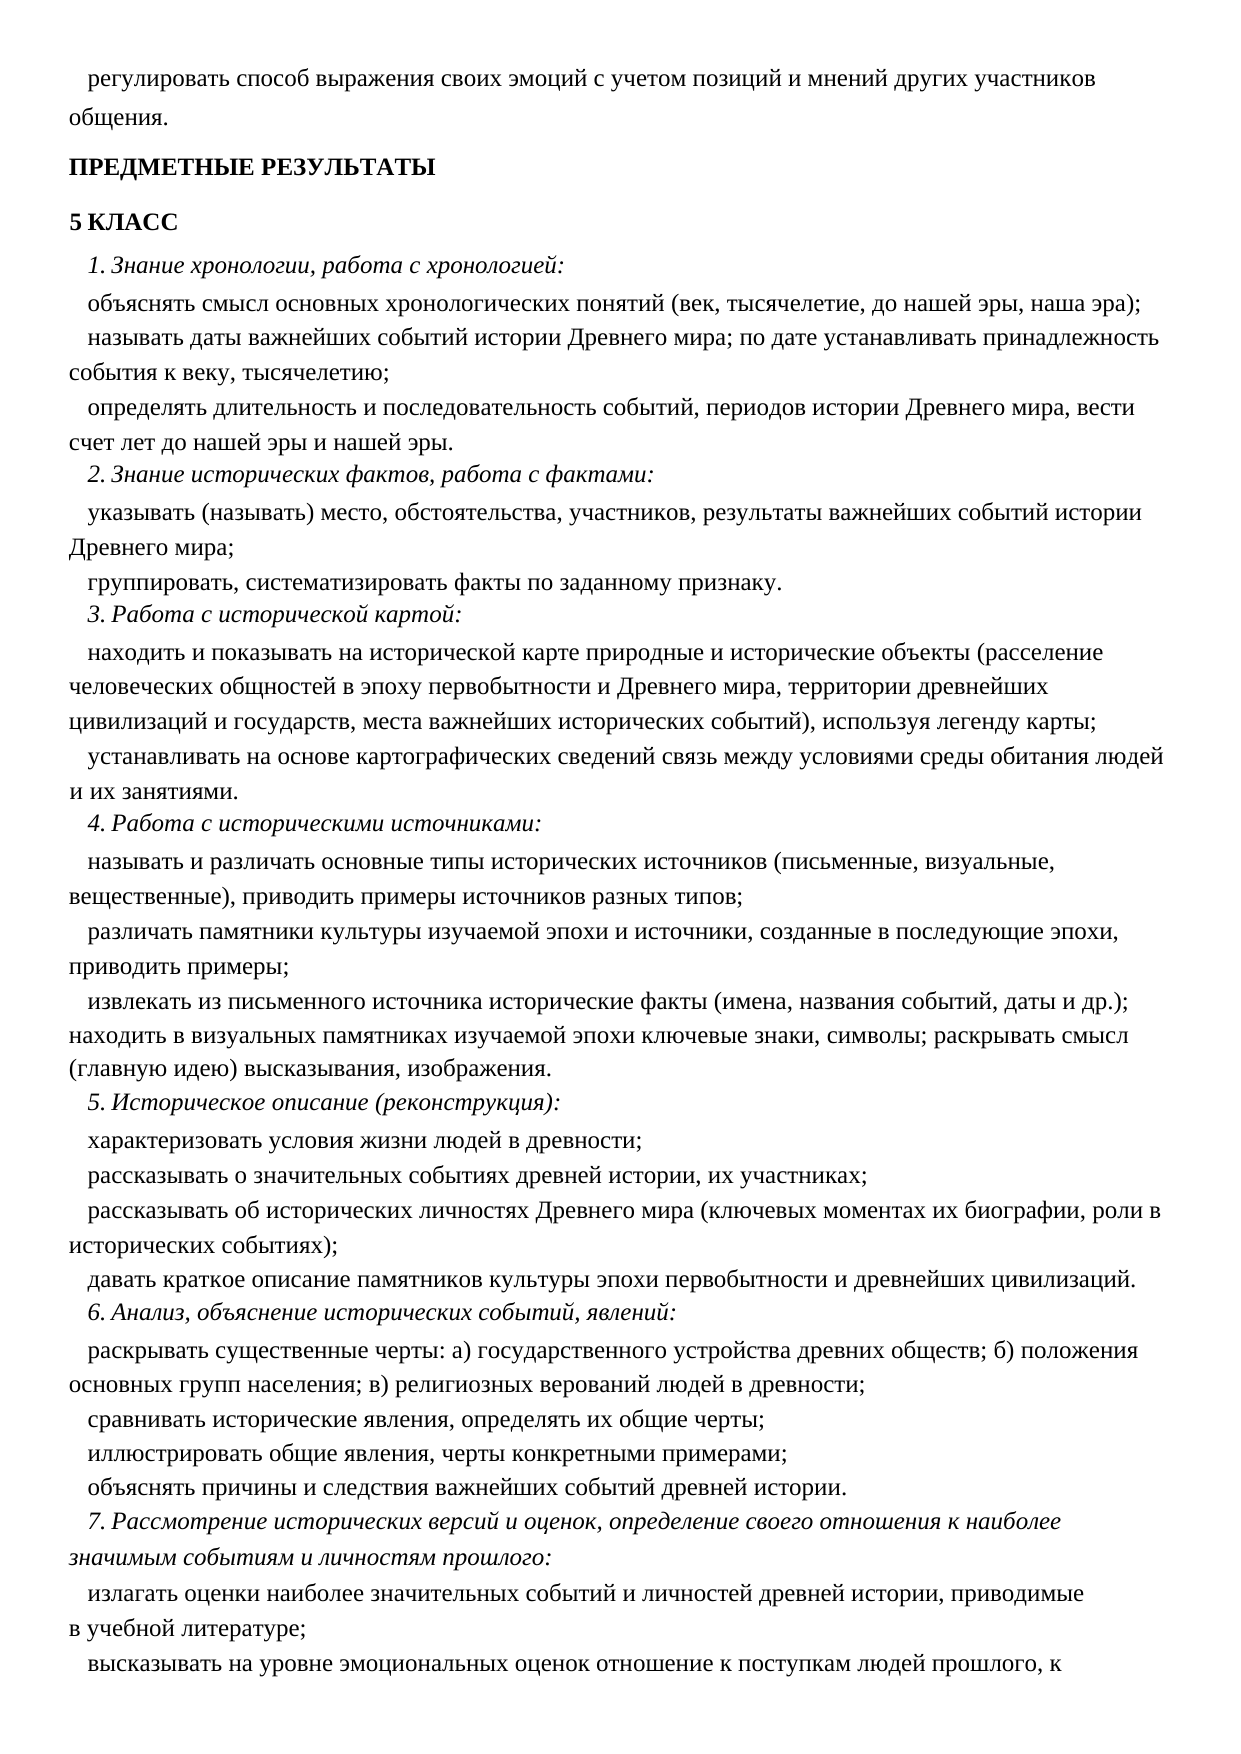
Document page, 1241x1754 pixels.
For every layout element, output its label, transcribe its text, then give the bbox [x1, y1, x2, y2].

text характеризовать условия жизни людей в древности; [87, 1125, 1165, 1154]
text события к веку, тысячелетию; [69, 357, 1165, 386]
text группировать, систематизировать факты по заданному признаку. [87, 567, 1165, 595]
text 4. Работа с историческими источниками: [87, 808, 1165, 838]
text указывать (называть) место, обстоятельства, участников, результаты важнейших событий истории Древнего мира; [69, 497, 1144, 561]
list КЛАСС [69, 207, 1165, 236]
text различать памятники культуры изучаемой эпохи и источники, созданные в последующие эпохи, [87, 916, 1165, 944]
text излагать оценки наиболее значительных событий и личностей древней истории, приводимые в учебной литературе; [69, 1578, 1103, 1642]
text 5. Историческое описание (реконструкция): [87, 1087, 1165, 1117]
text 6. Анализ, объяснение исторических событий, явлений: [87, 1297, 1165, 1326]
text устанавливать на основе картографических сведений связь между условиями среды обитания людей [87, 741, 1165, 770]
text 7. Рассмотрение исторических версий и оценок, определение своего отношения к наиболее значимым событиям и личностям прошлого: [69, 1506, 1063, 1571]
text вещественные), приводить примеры источников разных типов; [69, 881, 1165, 909]
text раскрывать существенные черты: а) государственного устройства древних обществ; б) положения основных групп населения; в) религиозных верований людей в древности; [69, 1335, 1140, 1398]
text рассказывать об исторических личностях Древнего мира (ключевых моментах их биографии, роли в исторических событиях); [69, 1195, 1163, 1258]
text приводить примеры; [69, 951, 1165, 979]
text 2. Знание исторических фактов, работа с фактами: [87, 459, 1165, 489]
text называть и различать основные типы исторических источников (письменные, визуальные, [87, 846, 1165, 874]
text извлекать из письменного источника исторические факты (имена, названия событий, даты и др.); находить в визуальных памятниках изучаемой эпохи ключевые знаки, символы; раскрывать смысл (главную идею) высказывания, изображения. [69, 986, 1130, 1082]
text высказывать на уровне эмоциональных оценок отношение к поступкам людей прошлого, к [87, 1648, 1165, 1677]
text сравнивать исторические явления, определять их общие черты; иллюстрировать общие явления, черты конкретными примерами; объяснять причины и следствия важнейших событий древней истории. [87, 1404, 848, 1501]
text счет лет до нашей эры и нашей эры. [69, 427, 1165, 456]
text определять длительность и последовательность событий, периодов истории Древнего мира, вести [87, 392, 1165, 421]
text находить и показывать на исторической карте природные и исторические объекты (расселение человеческих общностей в эпоху первобытности и Древнего мира, территории древнейших цивилизаций и государств, места важнейших исторических событий), используя легенду карты; [69, 637, 1105, 735]
text ПРЕДМЕТНЫЕ РЕЗУЛЬТАТЫ [69, 152, 1165, 181]
text давать краткое описание памятников культуры эпохи первобытности и древнейших цивилизаций. [87, 1264, 1165, 1293]
text 1. Знание хронологии, работа с хронологией: [87, 250, 1165, 279]
text регулировать способ выражения своих эмоций с учетом позиций и мнений других участников общения. [69, 63, 1096, 130]
list их занятиями. [69, 776, 1165, 805]
text рассказывать о значительных событиях древней истории, их участниках; [87, 1160, 1165, 1189]
text объяснять смысл основных хронологических понятий (век, тысячелетие, до нашей эры, наша эра); называть даты важнейших событий истории Древнего мира; по дате устанавливать принадлежность [87, 288, 1161, 351]
text 3. Работа с исторической картой: [87, 599, 1165, 628]
